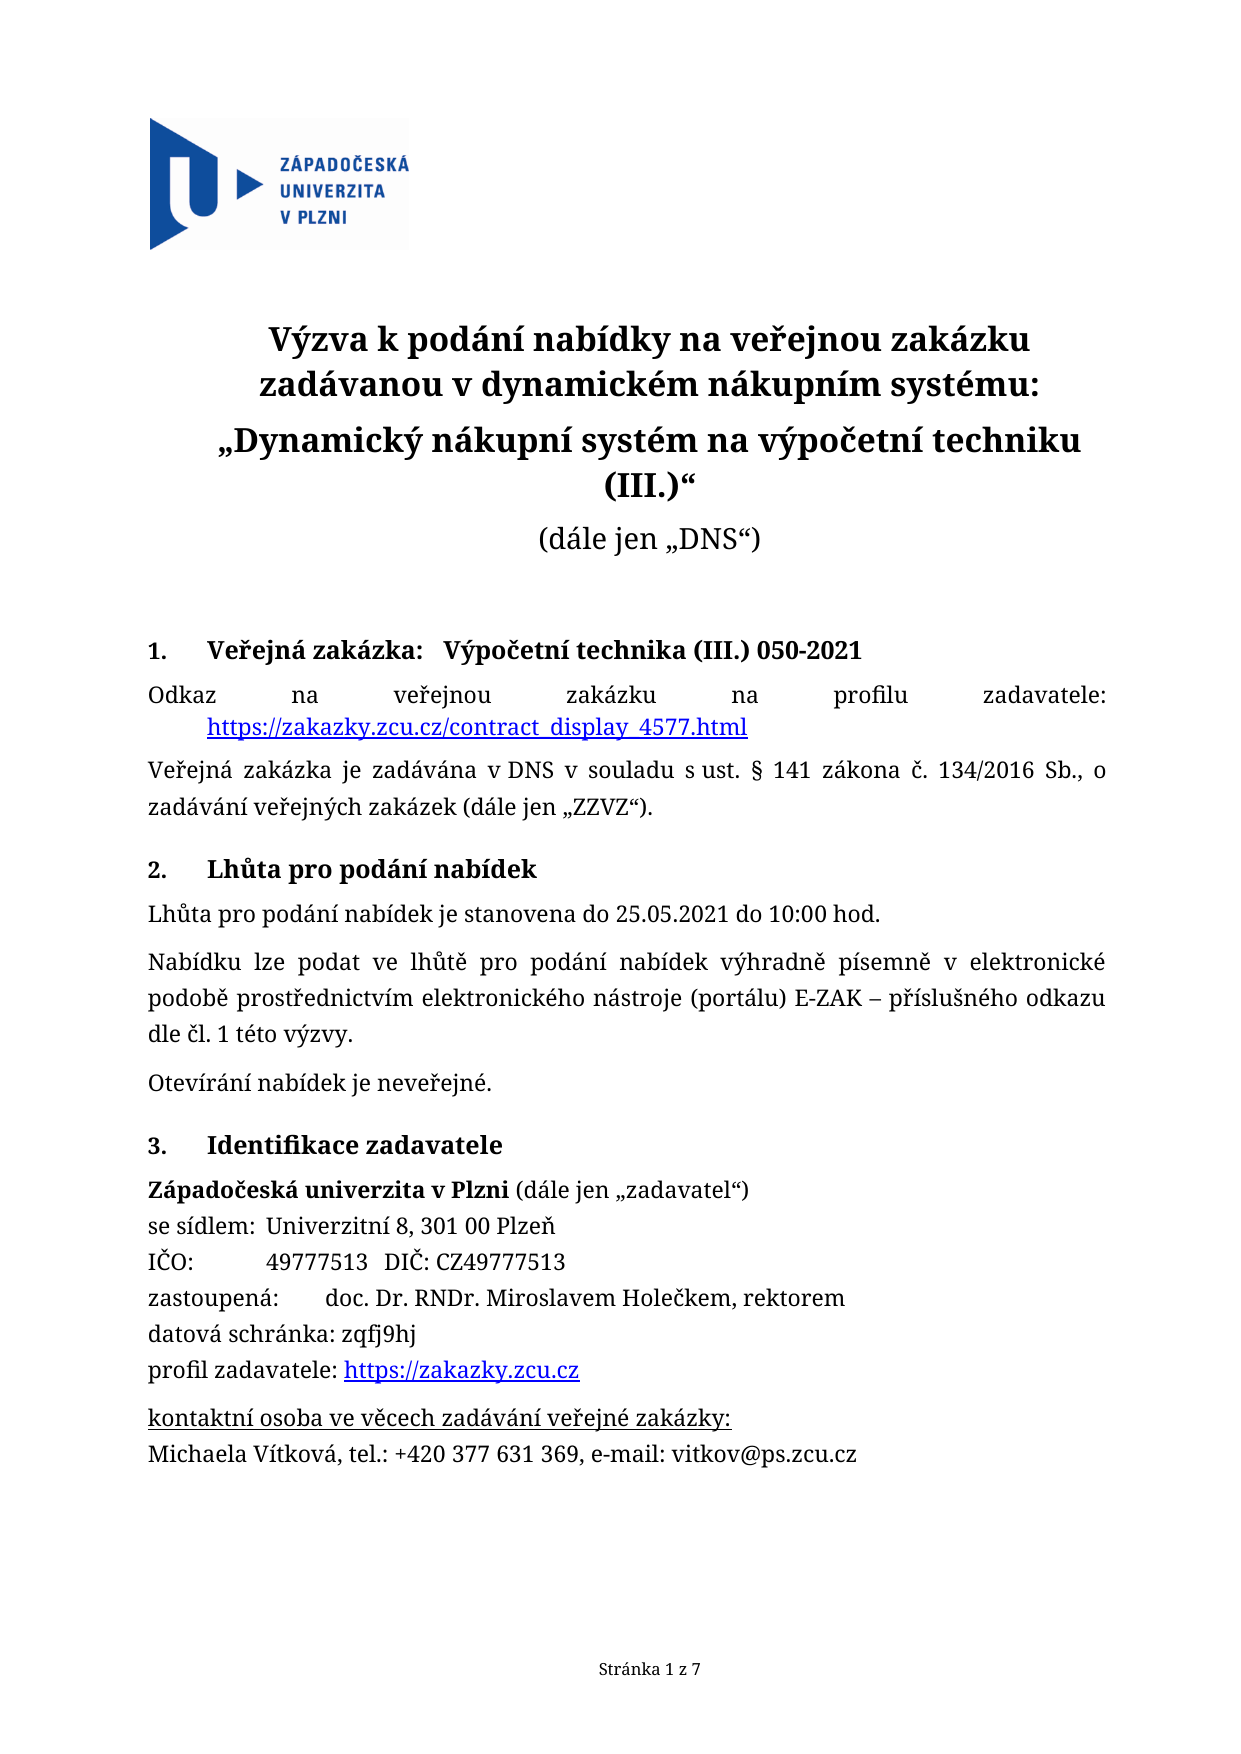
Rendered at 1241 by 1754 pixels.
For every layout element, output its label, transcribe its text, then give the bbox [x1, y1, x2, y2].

picture [150, 118, 409, 250]
text Odkaz na veřejnou zakázku na profilu zadavatele: https://zakazky.zcu.cz/contract_display_4577.html [148, 679, 1107, 742]
text profil zadavatele: https://zakazky.zcu.cz [148, 1354, 1107, 1385]
text (dále jen „DNS“) [192, 518, 1107, 558]
subtitle Veřejná zakázka: Výpočetní technika (III.) 050-2021 [148, 633, 1107, 667]
subtitle Lhůta pro podání nabídek [148, 851, 1107, 885]
subtitle Identifikace zadavatele [148, 1128, 1107, 1162]
text datová schránka: zqfj9hj [148, 1318, 1107, 1349]
text Otevírání nabídek je neveřejné. [148, 1067, 1107, 1098]
text Výzva k podání nabídky na veřejnou zakázku zadávanou v dynamickém nákupním systému: [192, 316, 1107, 406]
text Západočeská univerzita v Plzni (dále jen „zadavatel“) [148, 1174, 1107, 1205]
text IČO: 49777513 DIČ: CZ49777513 [148, 1246, 1107, 1277]
text Nabídku lze podat ve lhůtě pro podání nabídek výhradně písemně v elektronické podobě prostřednictvím elektronického nástroje (portálu) E-ZAK – příslušného odkazu dle čl. 1 této výzvy. [148, 946, 1107, 1049]
text zastoupená: doc. Dr. RNDr. Miroslavem Holečkem, rektorem [148, 1282, 1107, 1313]
text Lhůta pro podání nabídek je stanovena do 25.05.2021 do 10:00 hod. [148, 898, 1107, 929]
text Michaela Vítková, tel.: +420 377 631 369, e-mail: vitkov@ps.zcu.cz [148, 1438, 1107, 1469]
text se sídlem: Univerzitní 8, 301 00 Plzeň [148, 1210, 1107, 1241]
text Veřejná zakázka je zadávána v DNS v souladu s ust. § 141 zákona č. 134/2016 Sb., o zadávání veřejných zakázek (dále jen „ZZVZ“). [148, 754, 1107, 822]
text „Dynamický nákupní systém na výpočetní techniku (III.)“ [192, 417, 1107, 508]
text kontaktní osoba ve věcech zadávání veřejné zakázky: [148, 1402, 1107, 1433]
